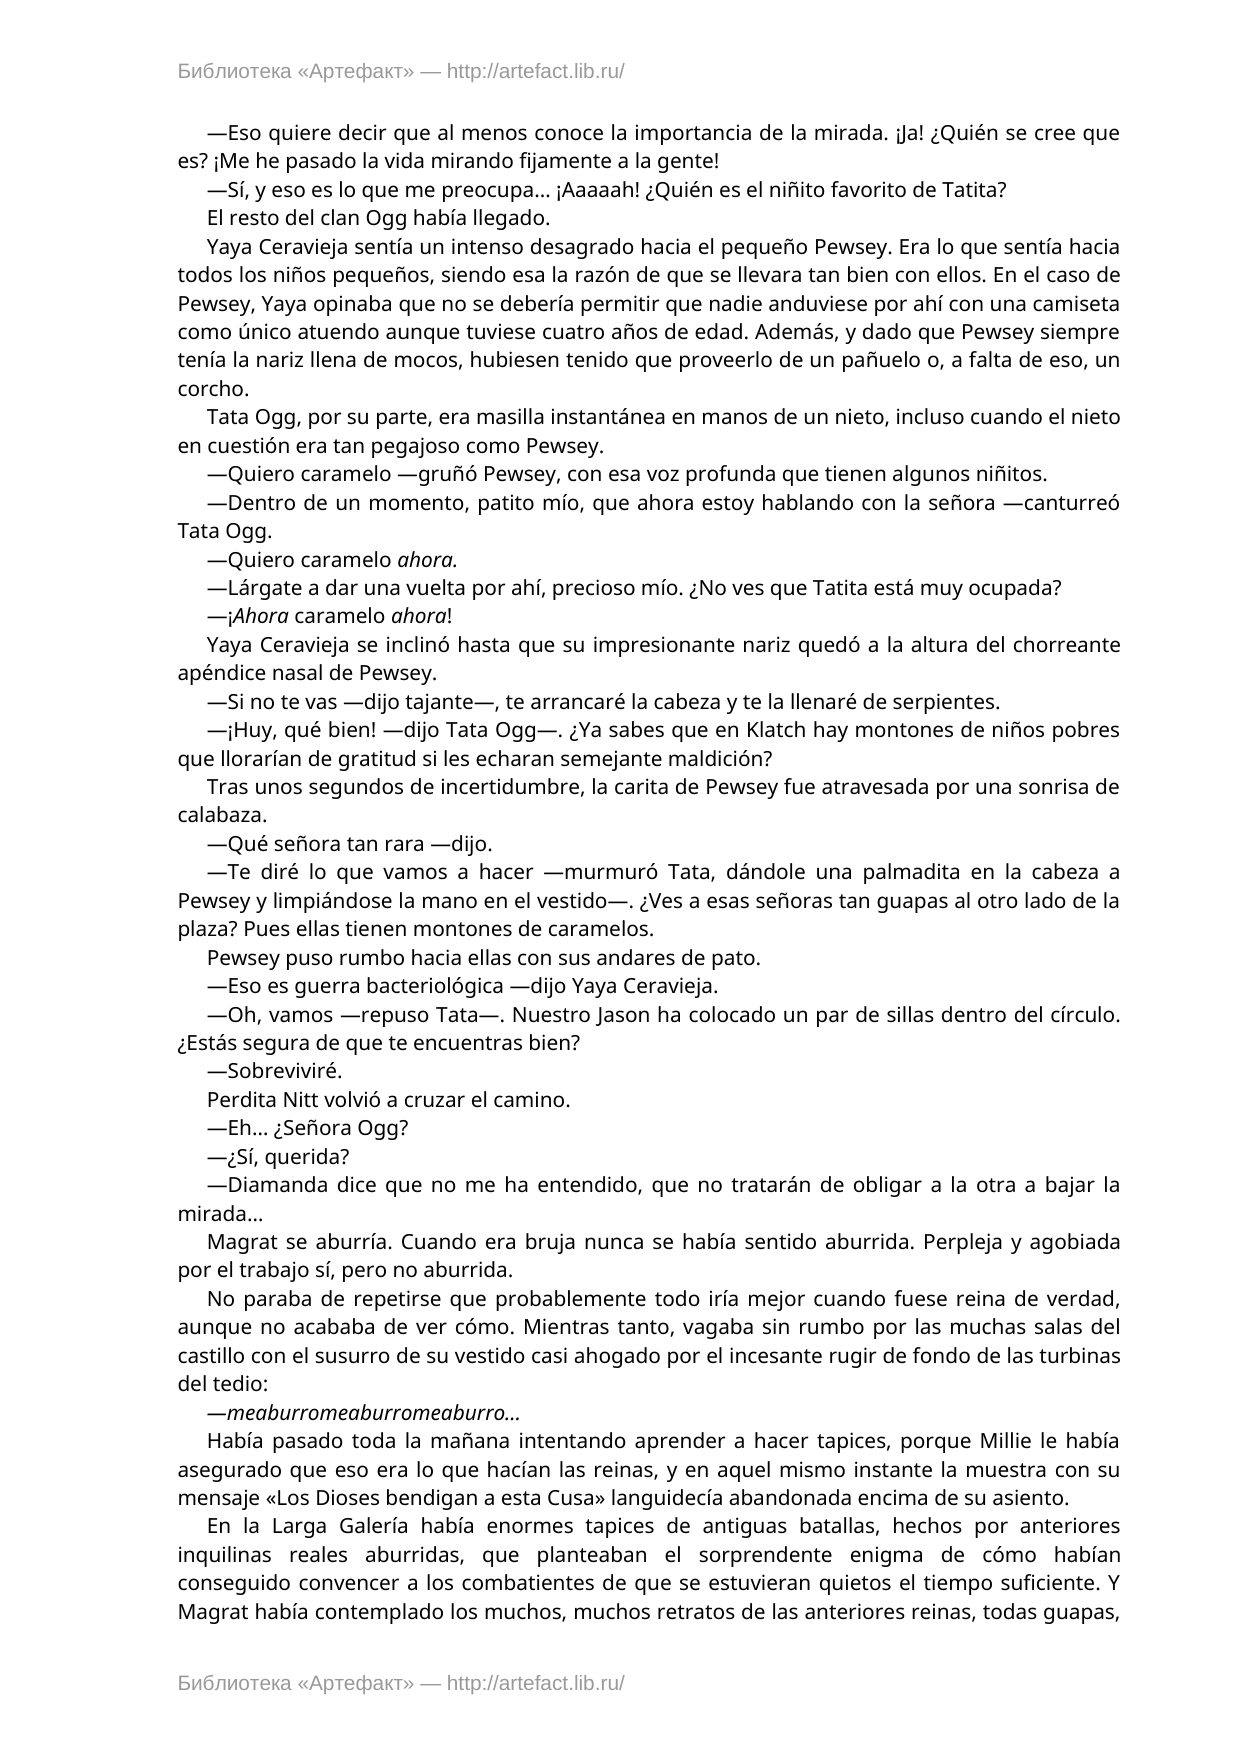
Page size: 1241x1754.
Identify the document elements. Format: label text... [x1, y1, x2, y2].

text —Qué señora tan rara —dijo. [177, 829, 1122, 857]
text No paraba de repetirse que probablemente todo iría mejor cuando fuese reina de verdad, aunque no acababa de ver cómo. Mientras tanto, vagaba sin rumbo por las muchas salas del castillo con el susurro de su vestido casi ahogado por el incesante rugir de fondo de las turbinas del tedio: [177, 1284, 1122, 1398]
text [177, 1512, 1122, 1625]
text Magrat se aburría. Cuando era bruja nunca se había sentido aburrida. Perpleja y agobiada por el trabajo sí, pero no aburrida. [177, 1227, 1122, 1284]
text —¡Huy, qué bien! —dijo Tata Ogg—. ¿Ya sabes que en Klatch hay montones de niños pobres que llorarían de gratitud si les echaran semejante maldición? [177, 715, 1122, 772]
text Había pasado toda la mañana intentando aprender a hacer tapices, porque Millie le había asegurado que eso era lo que hacían las reinas, y en aquel mismo instante la muestra con su mensaje «Los Dioses bendigan a esta Cusa» languidecía abandonada encima de su asiento. [177, 1426, 1122, 1512]
text —Quiero caramelo —gruñó Pewsey, con esa voz profunda que tienen algunos niñitos. [177, 459, 1122, 488]
text Perdita Nitt volvió a cruzar el camino. [177, 1085, 1122, 1113]
text —Eso quiere decir que al menos conoce la importancia de la mirada. ¡Ja! ¿Quién se cree que es? ¡Me he pasado la vida mirando fijamente a la gente! [177, 118, 1122, 175]
text —Si no te vas —dijo tajante—, te arrancaré la cabeza y te la llenaré de serpientes. [177, 687, 1122, 715]
text Yaya Ceravieja sentía un intenso desagrado hacia el pequeño Pewsey. Era lo que sentía hacia todos los niños pequeños, siendo esa la razón de que se llevara tan bien con ellos. En el caso de Pewsey, Yaya opinaba que no se debería permitir que nadie anduviese por ahí con una camiseta como único atuendo aunque tuviese cuatro años de edad. Además, y dado que Pewsey siempre tenía la nariz llena de mocos, hubiesen tenido que proveerlo de un pañuelo o, a falta de eso, un corcho. [177, 232, 1122, 402]
text —Eh… ¿Señora Ogg? [177, 1113, 1122, 1142]
text —Lárgate a dar una vuelta por ahí, precioso mío. ¿No ves que Tatita está muy ocupada? [177, 573, 1122, 602]
text —Te diré lo que vamos a hacer —murmuró Tata, dándole una palmadita en la cabeza a Pewsey y limpiándose la mano en el vestido—. ¿Ves a esas señoras tan guapas al otro lado de la plaza? Pues ellas tienen montones de caramelos. [177, 857, 1122, 943]
text —Sobreviviré. [177, 1057, 1122, 1085]
text —Diamanda dice que no me ha entendido, que no tratarán de obligar a la otra a bajar la mirada… [177, 1170, 1122, 1227]
text —meaburromeaburromeaburro… [177, 1398, 1122, 1426]
text —Eso es guerra bacteriológica —dijo Yaya Ceravieja. [177, 971, 1122, 1000]
text Tras unos segundos de incertidumbre, la carita de Pewsey fue atravesada por una sonrisa de calabaza. [177, 772, 1122, 829]
text —Oh, vamos —repuso Tata—. Nuestro Jason ha colocado un par de sillas dentro del círculo. ¿Estás segura de que te encuentras bien? [177, 1000, 1122, 1057]
text —Dentro de un momento, patito mío, que ahora estoy hablando con la señora —canturreó Tata Ogg. [177, 488, 1122, 545]
text —¿Sí, querida? [177, 1142, 1122, 1170]
text —Sí, y eso es lo que me preocupa… ¡Aaaaah! ¿Quién es el niñito favorito de Tatita? [177, 175, 1122, 203]
text Yaya Ceravieja se inclinó hasta que su impresionante nariz quedó a la altura del chorreante apéndice nasal de Pewsey. [177, 630, 1122, 687]
text —¡Ahora caramelo ahora! [177, 602, 1122, 630]
text —Quiero caramelo ahora. [177, 545, 1122, 573]
text Tata Ogg, por su parte, era masilla instantánea en manos de un nieto, incluso cuando el nieto en cuestión era tan pegajoso como Pewsey. [177, 402, 1122, 459]
text Pewsey puso rumbo hacia ellas con sus andares de pato. [177, 943, 1122, 971]
text El resto del clan Ogg había llegado. [177, 203, 1122, 232]
